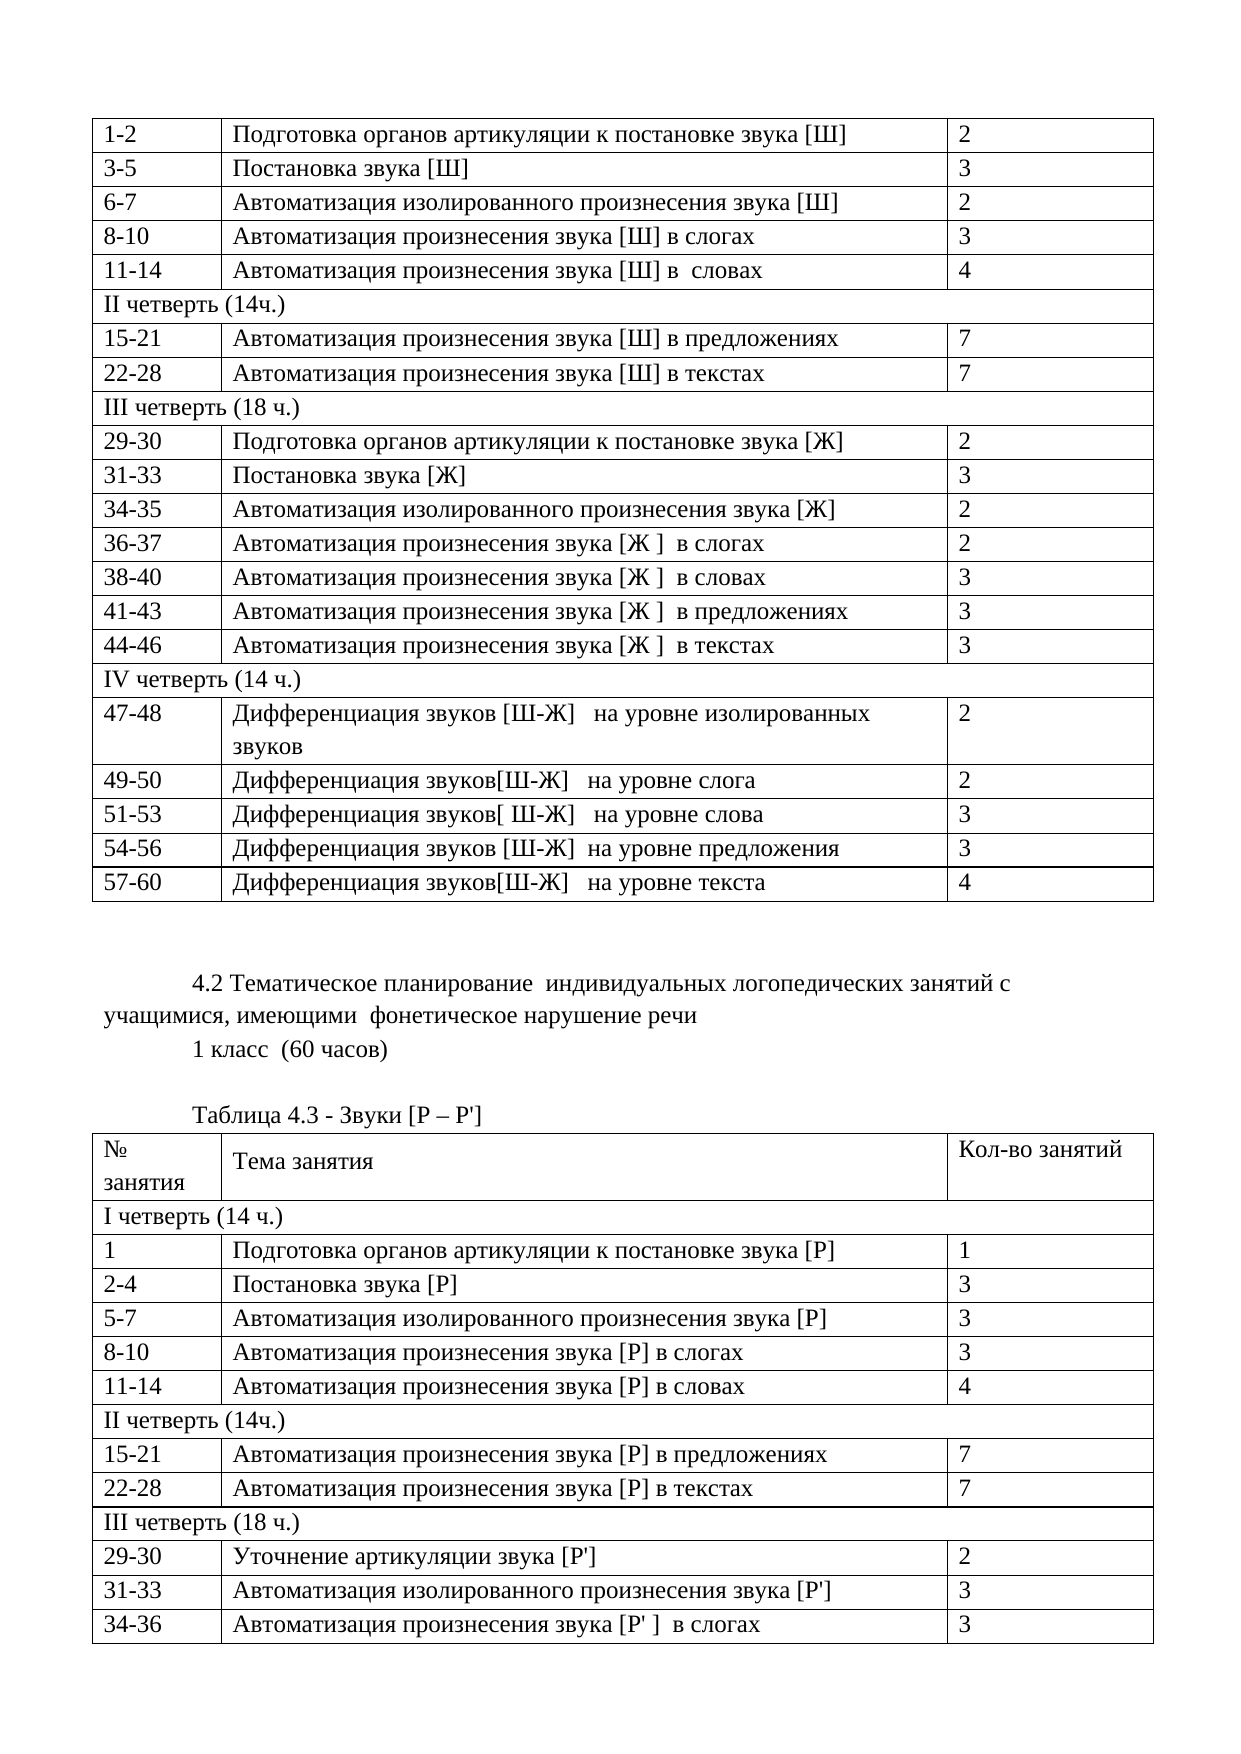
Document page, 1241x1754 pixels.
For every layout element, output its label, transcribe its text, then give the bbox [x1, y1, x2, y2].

table_cell 1 [948, 1235, 1153, 1268]
table_cell Автоматизация изолированного произнесения звука [Р] [222, 1303, 947, 1336]
table_cell Дифференциация звуков [Ш-Ж] на уровне изолированных звуков [222, 698, 947, 764]
table_header Кол-во занятий [948, 1134, 1153, 1200]
table_cell 8-10 [93, 1337, 221, 1370]
table_cell 2 [948, 426, 1153, 459]
table_cell Подготовка органов артикуляции к постановке звука [Ш] [222, 119, 947, 152]
table_cell 4 [948, 1371, 1153, 1404]
table_cell 22-28 [93, 1473, 221, 1506]
table_cell Автоматизация произнесения звука [Р] в предложениях [222, 1439, 947, 1472]
table_cell 4 [948, 255, 1153, 288]
text 1 класс (60 часов) [103, 1034, 1122, 1062]
table_cell 6-7 [93, 187, 221, 220]
table_cell 34-35 [93, 494, 221, 527]
table_cell 2 [948, 494, 1153, 527]
table_cell 3 [948, 799, 1153, 832]
table_cell 15-21 [93, 324, 221, 357]
table_cell 2 [948, 119, 1153, 152]
text 4.2 Тематическое планирование индивидуальных логопедических занятий с учащимися, имеющими фонетическое нарушение речи [103, 968, 1122, 1029]
table_header Тема занятия [222, 1134, 947, 1200]
table_cell IV четверть (14 ч.) [93, 664, 1153, 697]
table_cell 5-7 [93, 1303, 221, 1336]
table_header № занятия [93, 1134, 221, 1200]
table_cell Автоматизация произнесения звука [Ж ] в текстах [222, 630, 947, 663]
table_cell 51-53 [93, 799, 221, 832]
table_cell 3 [948, 153, 1153, 186]
table_cell 29-30 [93, 426, 221, 459]
table_cell 4 [948, 868, 1153, 901]
table_cell 44-46 [93, 630, 221, 663]
table_cell 3 [948, 1610, 1153, 1643]
table_cell 22-28 [93, 358, 221, 391]
table_cell Дифференциация звуков[ Ш-Ж] на уровне слова [222, 799, 947, 832]
table_cell Автоматизация произнесения звука [Ш] в словах [222, 255, 947, 288]
table_cell 3 [948, 1269, 1153, 1302]
table_cell 11-14 [93, 255, 221, 288]
table_cell 3 [948, 1337, 1153, 1370]
table_cell I четверть (14 ч.) [93, 1201, 1153, 1234]
table_cell 29-30 [93, 1541, 221, 1574]
table_cell III четверть (18 ч.) [93, 392, 1153, 425]
table_cell Автоматизация произнесения звука [Р] в текстах [222, 1473, 947, 1506]
table_cell Автоматизация произнесения звука [Р' ] в слогах [222, 1610, 947, 1643]
table_cell 11-14 [93, 1371, 221, 1404]
table_cell 3 [948, 630, 1153, 663]
table_cell 3 [948, 562, 1153, 595]
table_cell Дифференциация звуков [Ш-Ж] на уровне предложения [222, 834, 947, 866]
table_cell 57-60 [93, 868, 221, 901]
table_cell 3 [948, 460, 1153, 493]
table_cell 41-43 [93, 596, 221, 629]
table_cell 2 [948, 187, 1153, 220]
table_cell Постановка звука [Ш] [222, 153, 947, 186]
table_cell 3 [948, 221, 1153, 254]
table_cell Автоматизация произнесения звука [Ж ] в словах [222, 562, 947, 595]
table_cell Уточнение артикуляции звука [Р'] [222, 1541, 947, 1574]
table_cell 54-56 [93, 834, 221, 866]
table_cell 31-33 [93, 1576, 221, 1608]
table_cell Дифференциация звуков[Ш-Ж] на уровне слога [222, 765, 947, 798]
table_cell Автоматизация изолированного произнесения звука [Ш] [222, 187, 947, 220]
table_cell Постановка звука [Р] [222, 1269, 947, 1302]
table_cell Постановка звука [Ж] [222, 460, 947, 493]
table_cell Автоматизация произнесения звука [Ш] в предложениях [222, 324, 947, 357]
table_cell 3 [948, 1303, 1153, 1336]
table_cell 7 [948, 358, 1153, 391]
table_cell 36-37 [93, 528, 221, 561]
table_cell III четверть (18 ч.) [93, 1508, 1153, 1540]
table_cell II четверть (14ч.) [93, 1405, 1153, 1438]
table_cell Автоматизация изолированного произнесения звука [Р'] [222, 1576, 947, 1608]
table_cell 1 [93, 1235, 221, 1268]
table_cell Автоматизация произнесения звука [Ж ] в предложениях [222, 596, 947, 629]
table_cell 7 [948, 324, 1153, 357]
table_cell 49-50 [93, 765, 221, 798]
table_cell Автоматизация произнесения звука [Ш] в текстах [222, 358, 947, 391]
table_cell 2 [948, 765, 1153, 798]
table_cell 34-36 [93, 1610, 221, 1643]
table_cell Подготовка органов артикуляции к постановке звука [Р] [222, 1235, 947, 1268]
table_cell Автоматизация произнесения звука [Ш] в слогах [222, 221, 947, 254]
table_cell Автоматизация произнесения звука [Р] в словах [222, 1371, 947, 1404]
table_cell Подготовка органов артикуляции к постановке звука [Ж] [222, 426, 947, 459]
table_cell II четверть (14ч.) [93, 290, 1153, 322]
table_cell 3 [948, 596, 1153, 629]
table_cell 15-21 [93, 1439, 221, 1472]
table_cell 3 [948, 834, 1153, 866]
table_cell 47-48 [93, 698, 221, 764]
table_cell Дифференциация звуков[Ш-Ж] на уровне текста [222, 868, 947, 901]
table_cell 2 [948, 698, 1153, 764]
table_cell Автоматизация произнесения звука [Р] в слогах [222, 1337, 947, 1370]
table_cell 2-4 [93, 1269, 221, 1302]
table_cell 38-40 [93, 562, 221, 595]
table_cell 2 [948, 528, 1153, 561]
table_cell 8-10 [93, 221, 221, 254]
text Таблица 4.3 - Звуки [Р – Р'] [103, 1100, 1122, 1128]
table_cell 1-2 [93, 119, 221, 152]
table_cell 3 [948, 1576, 1153, 1608]
table_cell 2 [948, 1541, 1153, 1574]
table_cell Автоматизация изолированного произнесения звука [Ж] [222, 494, 947, 527]
table_cell Автоматизация произнесения звука [Ж ] в слогах [222, 528, 947, 561]
table_cell 7 [948, 1473, 1153, 1506]
table_cell 31-33 [93, 460, 221, 493]
table_cell 7 [948, 1439, 1153, 1472]
table_cell 3-5 [93, 153, 221, 186]
